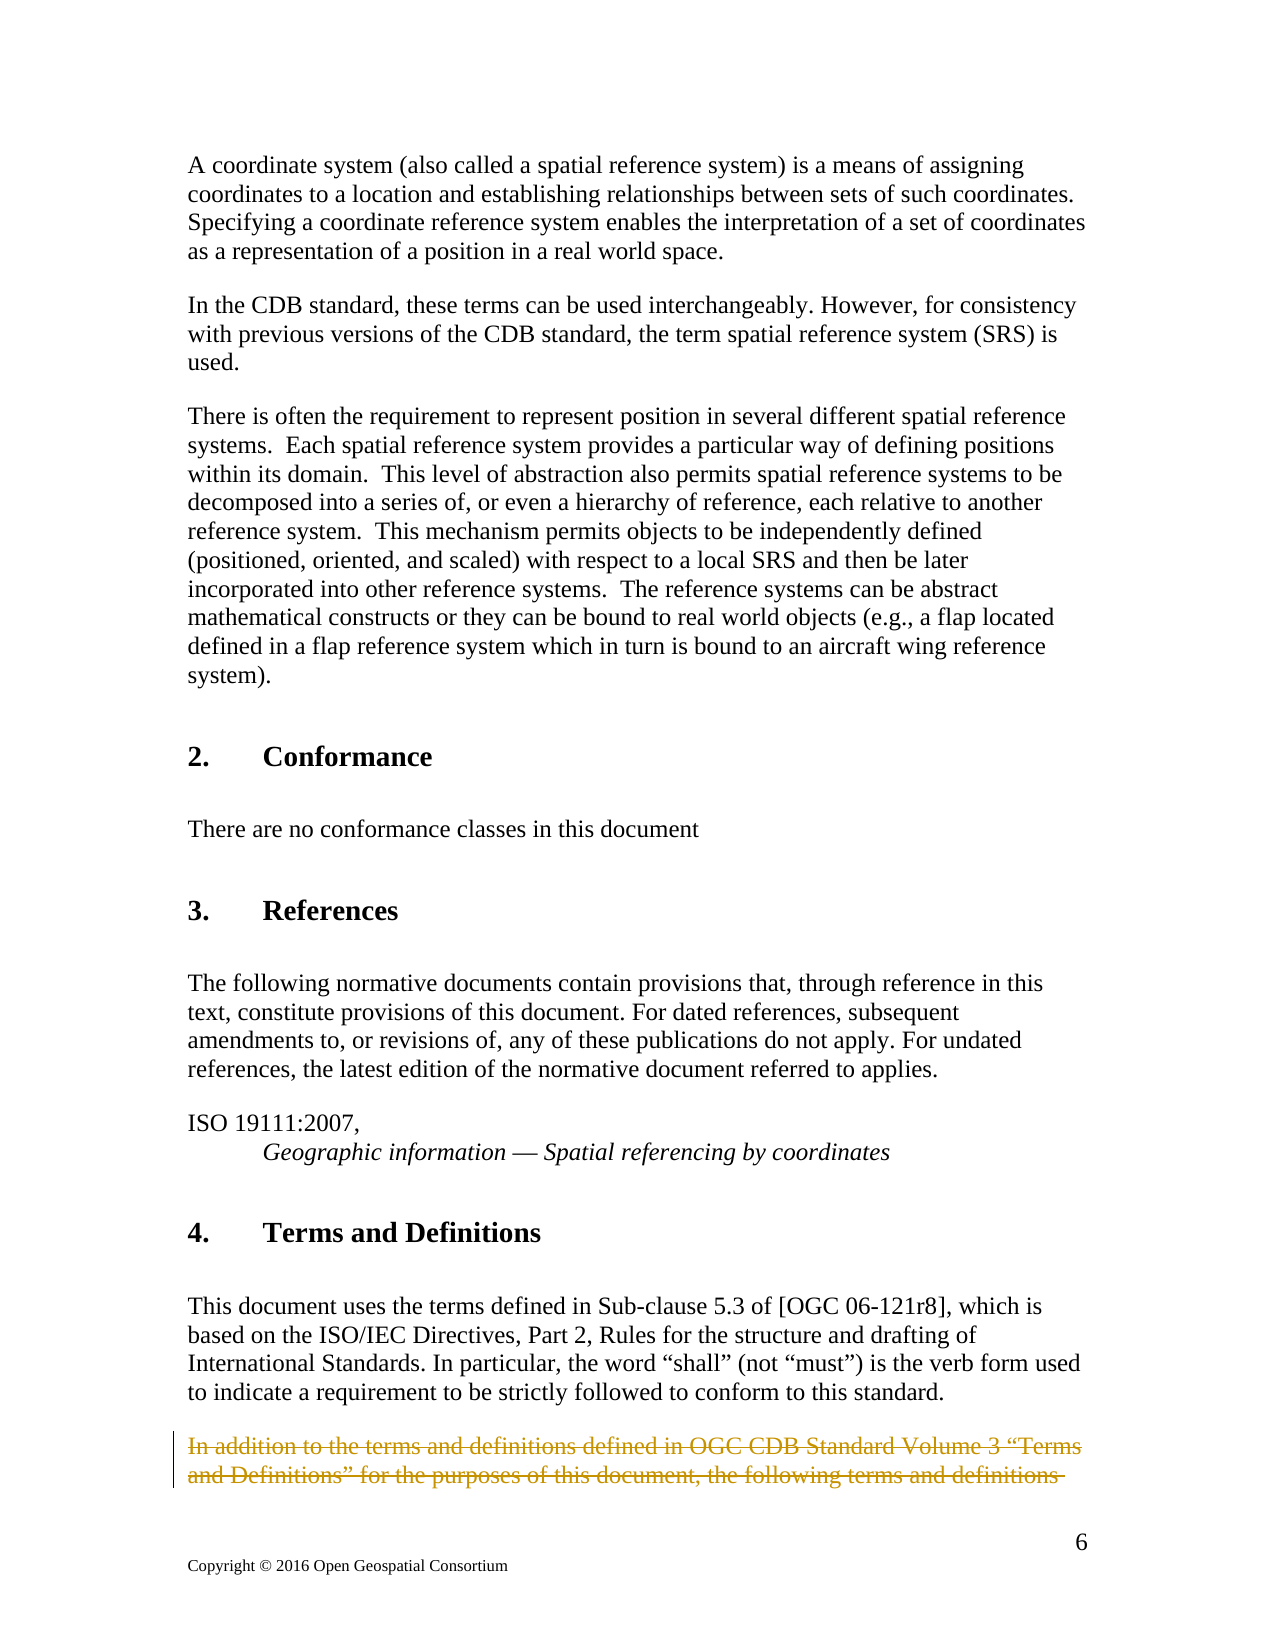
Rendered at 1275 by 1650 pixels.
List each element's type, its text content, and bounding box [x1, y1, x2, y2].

text This document uses the terms defined in Sub-clause 5.3 of [OGC 06-121r8], which is based on the ISO/IEC Directives, Part 2, Rules for the structure and drafting of International Standards. In particular, the word “shall” (not “must”) is the verb form used to indicate a requirement to be strictly followed to conform to this standard. [187, 1291, 1087, 1406]
text There are no conformance classes in this document [187, 814, 1087, 843]
subtitle Conformance [187, 739, 1087, 772]
text Geographic information ― Spatial referencing by coordinates [262, 1137, 1087, 1166]
text There is often the requirement to represent position in several different spatial reference systems. Each spatial reference system provides a particular way of defining positions within its domain. This level of abstraction also permits spatial reference systems to be decomposed into a series of, or even a hierarchy of reference, each relative to another reference system. This mechanism permits objects to be independently defined (positioned, oriented, and scaled) with respect to a local SRS and then be later incorporated into other reference systems. The reference systems can be abstract mathematical constructs or they can be bound to real world objects (e.g., a flap located defined in a flap reference system which in turn is bound to an aircraft wing reference system). [187, 401, 1087, 689]
text A coordinate system (also called a spatial reference system) is a means of assigning coordinates to a location and establishing relationships between sets of such coordinates. Specifying a coordinate reference system enables the interpretation of a set of coordinates as a representation of a position in a real world space. [187, 150, 1087, 265]
subtitle Terms and Definitions [187, 1216, 1087, 1249]
text ISO 19111:2007, [187, 1108, 1087, 1137]
text The following normative documents contain provisions that, through reference in this text, constitute provisions of this document. For dated references, subsequent amendments to, or revisions of, any of these publications do not apply. For undated references, the latest edition of the normative document referred to applies. [187, 968, 1087, 1083]
subtitle References [187, 893, 1087, 926]
text In the CDB standard, these terms can be used interchangeably. However, for consistency with previous versions of the CDB standard, the term spatial reference system (SRS) is used. [187, 290, 1087, 376]
